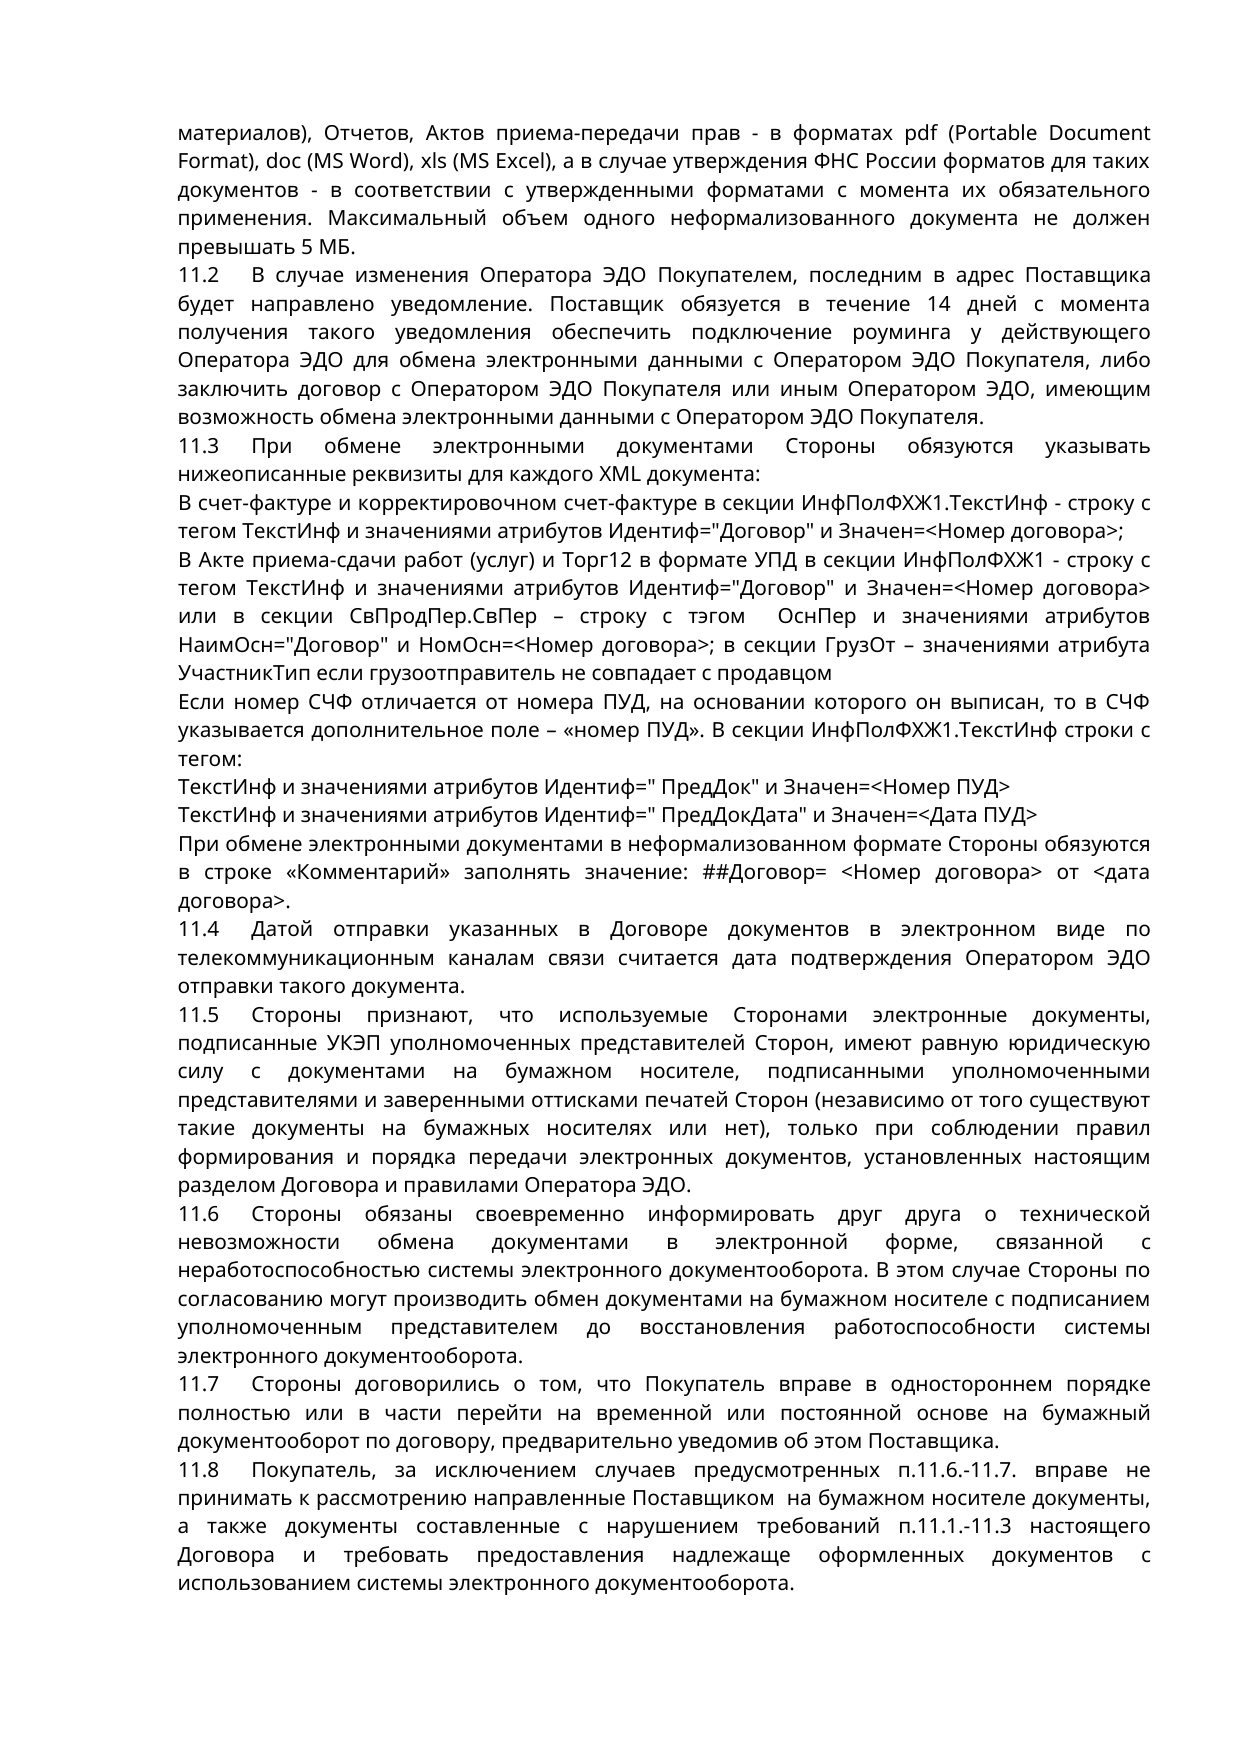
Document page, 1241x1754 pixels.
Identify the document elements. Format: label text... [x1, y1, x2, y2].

list Стороны обязаны своевременно информировать друг друга о технической невозможности обмена документами в электронной форме, связанной с неработоспособностью системы электронного документооборота. В этом случае Стороны по согласованию могут производить обмен документами на бумажном носителе с подписанием уполномоченным представителем до восстановления работоспособности системы электронного документооборота. [177, 1199, 1152, 1369]
list ТекстИнф и значениями атрибутов Идентиф=" ПредДокДата" и Значен=<Дата ПУД> [178, 801, 1152, 829]
list Стороны признают, что используемые Сторонами электронные документы, подписанные УКЭП уполномоченных представителей Сторон, имеют равную юридическую силу с документами на бумажном носителе, подписанными уполномоченными представителями и заверенными оттисками печатей Сторон (независимо от того существуют такие документы на бумажных носителях или нет), только при соблюдении правил формирования и порядка передачи электронных документов, установленных настоящим разделом Договора и правилами Оператора ЭДО. [177, 1000, 1152, 1199]
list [177, 118, 1152, 260]
list При обмене электронными документами Стороны обязуются указывать нижеописанные реквизиты для каждого XML документа: [177, 431, 1152, 488]
list При обмене электронными документами в неформализованном формате Стороны обязуются в строке «Комментарий» заполнять значение: ##Договор= <Номер договора> от <дата договора>. [178, 829, 1152, 914]
list В случае изменения Оператора ЭДО Покупателем, последним в адрес Поставщика будет направлено уведомление. Поставщик обязуется в течение 14 дней с момента получения такого уведомления обеспечить подключение роуминга у действующего Оператора ЭДО для обмена электронными данными с Оператором ЭДО Покупателя, либо заключить договор с Оператором ЭДО Покупателя или иным Оператором ЭДО, имеющим возможность обмена электронными данными с Оператором ЭДО Покупателя. [177, 260, 1152, 431]
list Стороны договорились о том, что Покупатель вправе в одностороннем порядке полностью или в части перейти на временной или постоянной основе на бумажный документооборот по договору, предварительно уведомив об этом Поставщика. [177, 1369, 1152, 1455]
list ТекстИнф и значениями атрибутов Идентиф=" ПредДок" и Значен=<Номер ПУД> [178, 772, 1152, 801]
list В счет-фактуре и корректировочном счет-фактуре в секции ИнфПолФХЖ1.ТекстИнф - строку с тегом ТекстИнф и значениями атрибутов Идентиф="Договор" и Значен=<Номер договора>; [178, 488, 1152, 545]
list В Акте приема-сдачи работ (услуг) и Торг12 в формате УПД в секции ИнфПолФХЖ1 - строку с тегом ТекстИнф и значениями атрибутов Идентиф="Договор" и Значен=<Номер договора> или в секции СвПродПер.СвПер – строку с тэгом ОснПер и значениями атрибутов НаимОсн="Договор" и НомОсн=<Номер договора>; в секции ГрузОт – значениями атрибута УчастникТип если грузоотправитель не совпадает с продавцом [178, 545, 1152, 687]
list Если номер СЧФ отличается от номера ПУД, на основании которого он выписан, то в СЧФ указывается дополнительное поле – «номер ПУД». В секции ИнфПолФХЖ1.ТекстИнф строки с тегом: [178, 687, 1152, 772]
list Датой отправки указанных в Договоре документов в электронном виде по телекоммуникационным каналам связи считается дата подтверждения Оператором ЭДО отправки такого документа. [177, 914, 1152, 1000]
list Покупатель, за исключением случаев предусмотренных п.11.6.-11.7. вправе не принимать к рассмотрению направленные Поставщиком на бумажном носителе документы, а также документы составленные с нарушением требований п.11.1.-11.3 настоящего Договора и требовать предоставления надлежаще оформленных документов с использованием системы электронного документооборота. [177, 1455, 1152, 1597]
